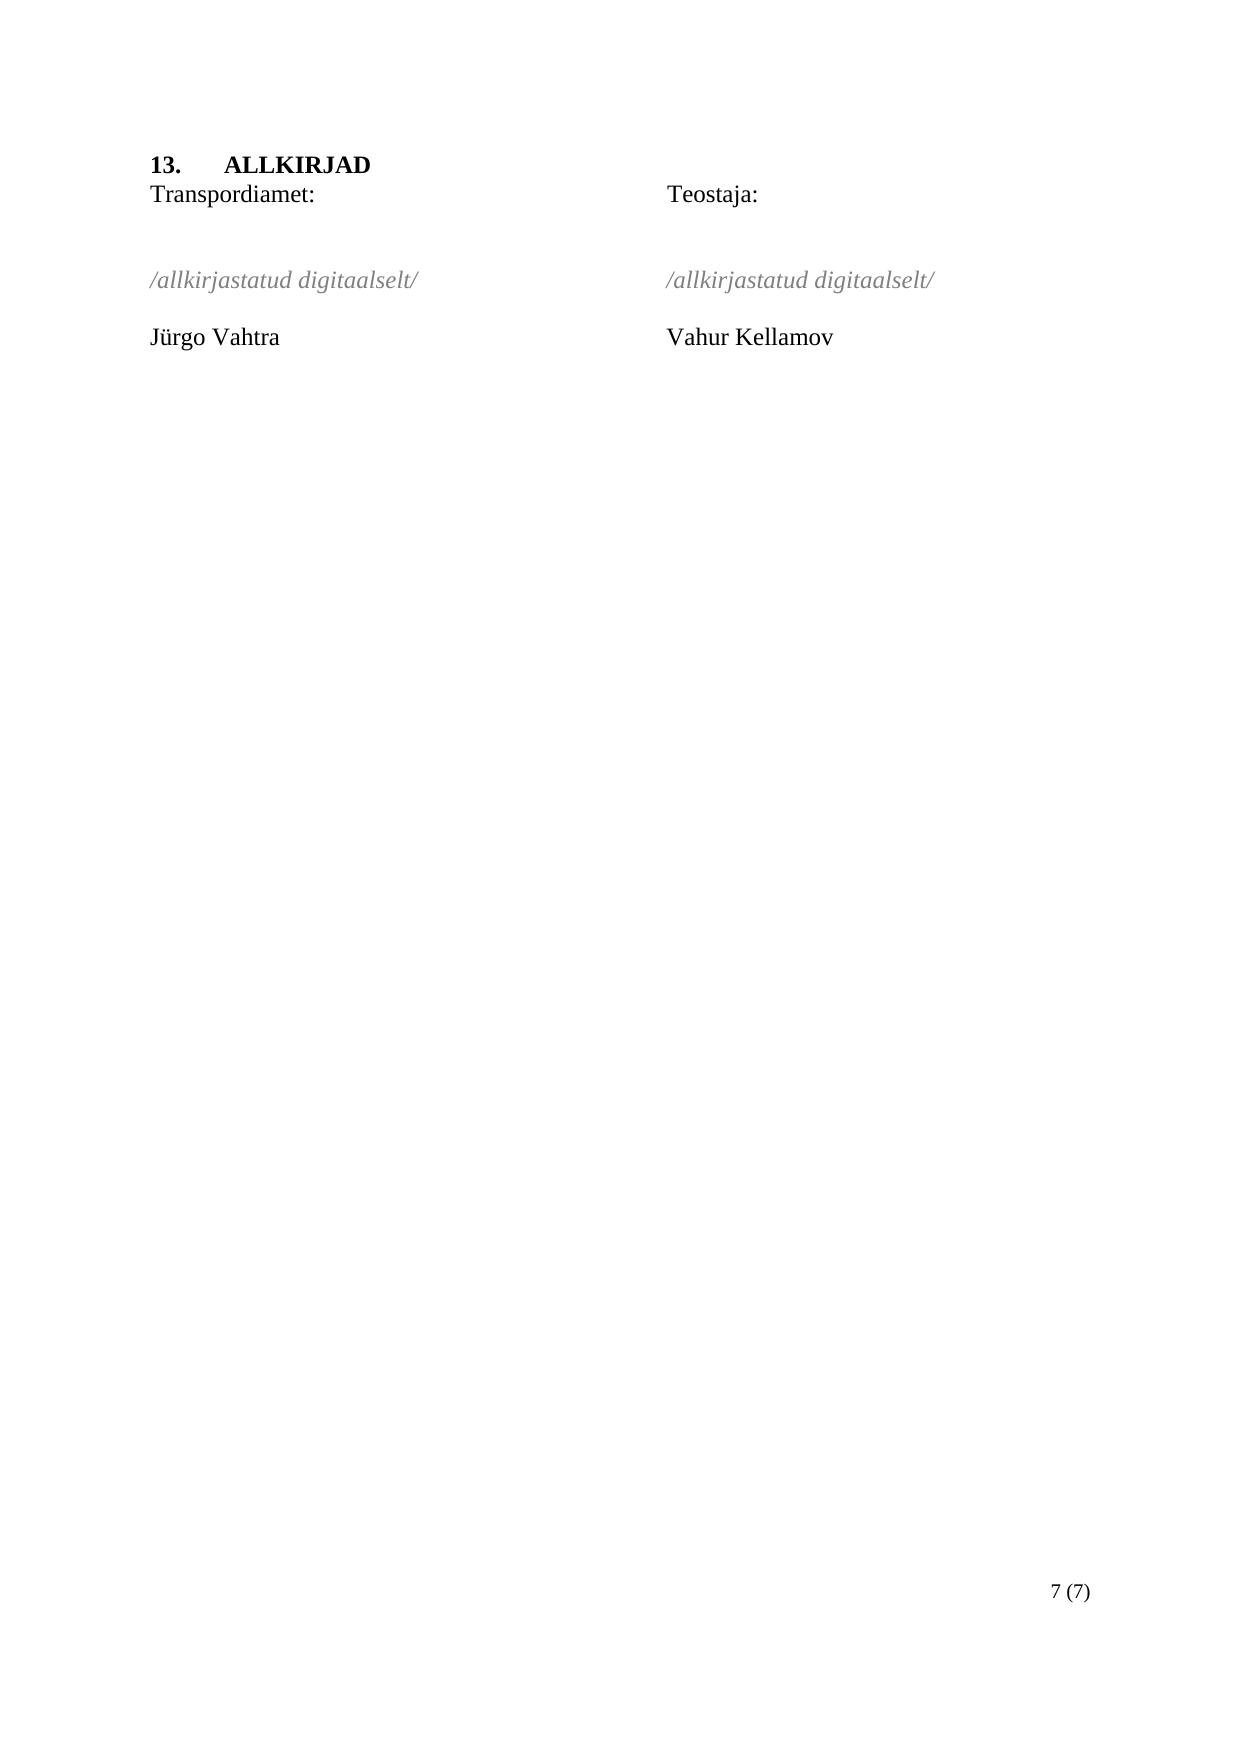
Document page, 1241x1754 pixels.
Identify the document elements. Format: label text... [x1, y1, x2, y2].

list Jürgo Vahtra Vahur Kellamov [150, 322, 1090, 351]
text Transpordiamet: Teostaja: [150, 179, 1090, 207]
list /allkirjastatud digitaalselt/ /allkirjastatud digitaalselt/ [150, 265, 1090, 294]
subtitle ALLKIRJAD [150, 150, 1090, 179]
